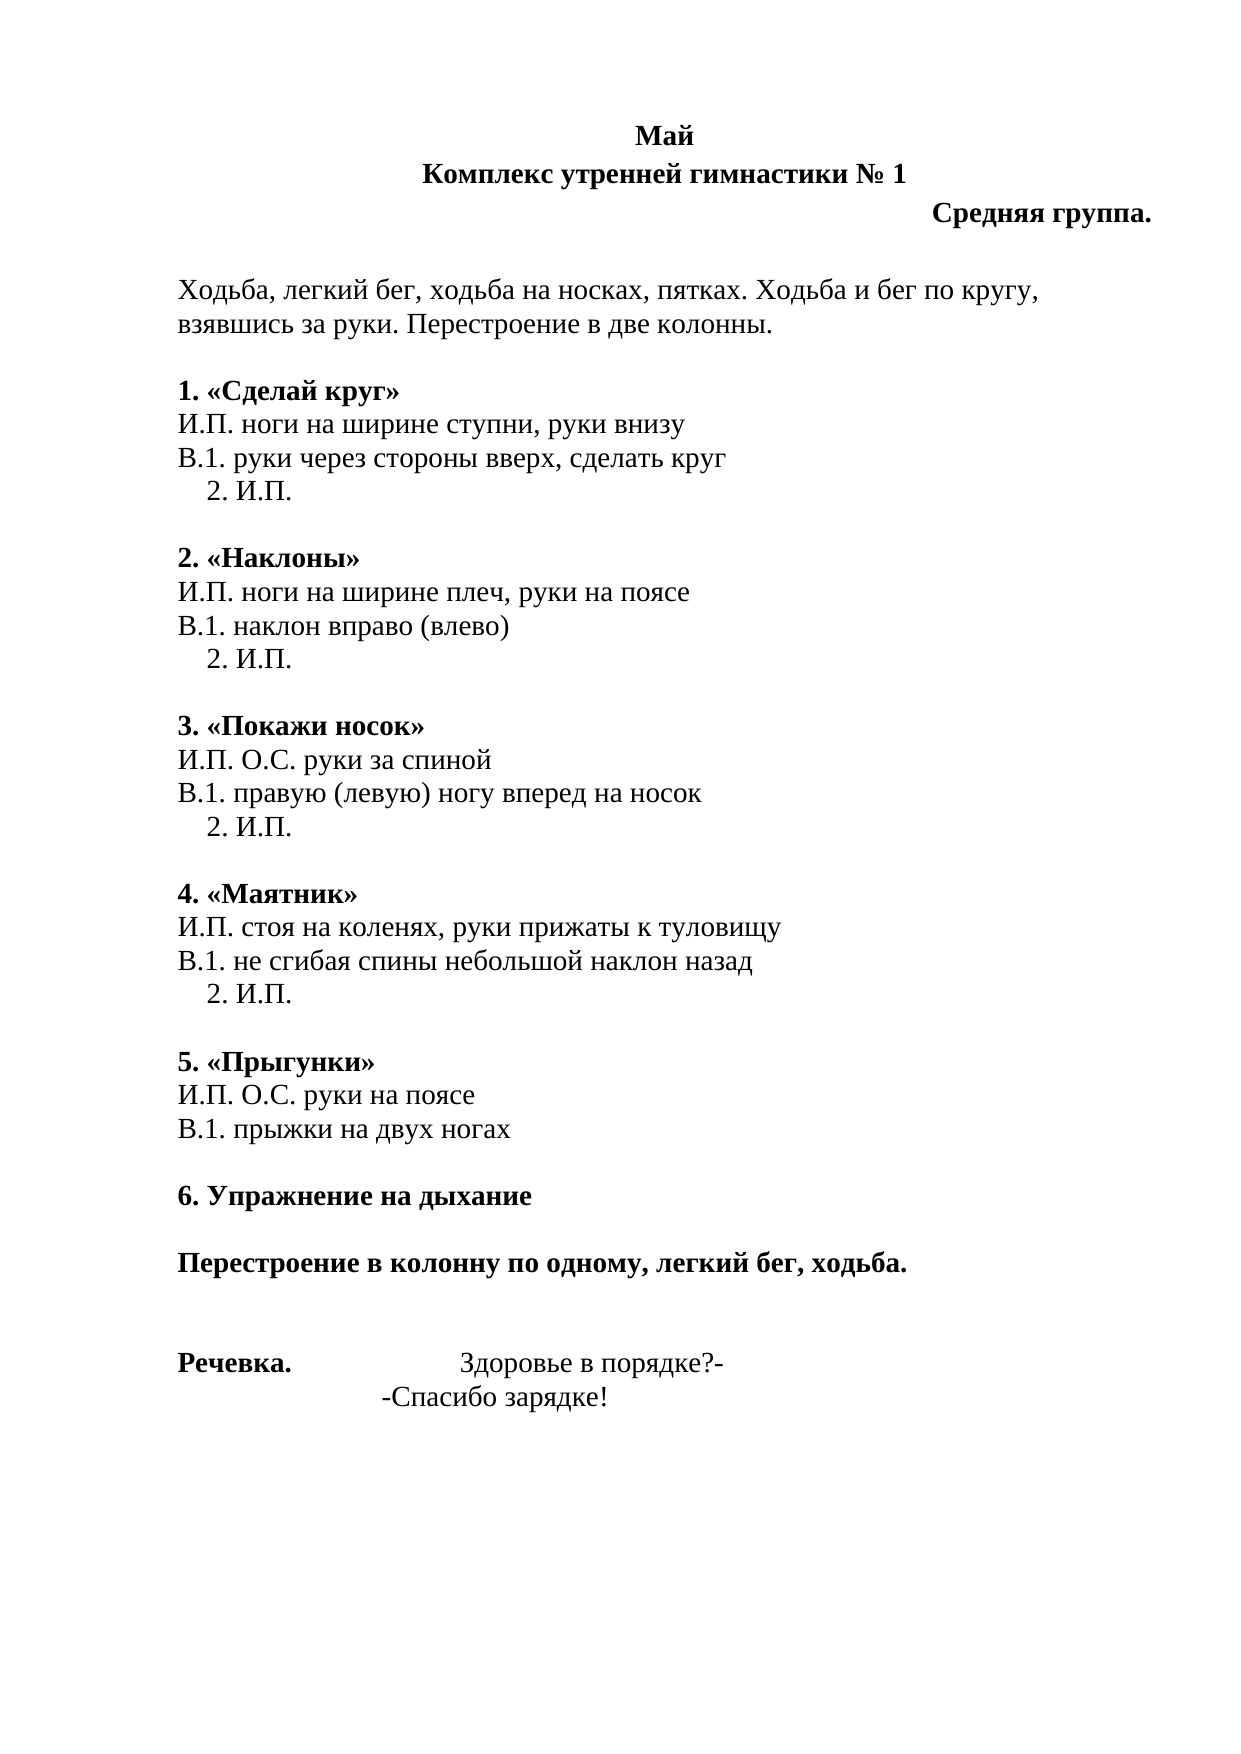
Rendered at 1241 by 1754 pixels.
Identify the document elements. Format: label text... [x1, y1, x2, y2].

text Комплекс утренней гимнастики № 1 [177, 157, 1152, 190]
text В.1. наклон вправо (влево) [177, 608, 1152, 641]
text -Спасибо зарядке! [177, 1379, 1152, 1413]
text 5. «Прыгунки» [177, 1044, 1152, 1077]
text И.П. ноги на ширине плеч, руки на поясе [177, 574, 1152, 608]
text 1. «Сделай круг» [177, 373, 1152, 406]
text Май [177, 118, 1152, 152]
text 2. И.П. [177, 641, 1152, 675]
text 6. Упражнение на дыхание [177, 1178, 1152, 1211]
text 2. «Наклоны» [177, 541, 1152, 574]
text В.1. правую (левую) ногу вперед на носок [177, 775, 1152, 809]
text Средняя группа. [177, 195, 1152, 229]
text И.П. О.С. руки на поясе [177, 1077, 1152, 1111]
text И.П. стоя на коленях, руки прижаты к туловищу [177, 909, 1152, 943]
text В.1. не сгибая спины небольшой наклон назад [177, 943, 1152, 977]
text 2. И.П. [177, 809, 1152, 842]
text Ходьба, легкий бег, ходьба на носках, пятках. Ходьба и бег по кругу, взявшись за руки. Перестроение в две колонны. [177, 272, 1152, 339]
text 4. «Маятник» [177, 876, 1152, 909]
text В.1. прыжки на двух ногах [177, 1111, 1152, 1144]
text И.П. ноги на ширине ступни, руки внизу [177, 406, 1152, 440]
text Перестроение в колонну по одному, легкий бег, ходьба. [177, 1245, 1152, 1278]
text В.1. руки через стороны вверх, сделать круг [177, 440, 1152, 473]
text 2. И.П. [177, 473, 1152, 507]
text 3. «Покажи носок» [177, 708, 1152, 742]
text Речевка. Здоровье в порядке?- [177, 1346, 1152, 1379]
text 2. И.П. [177, 977, 1152, 1010]
text И.П. О.С. руки за спиной [177, 742, 1152, 775]
